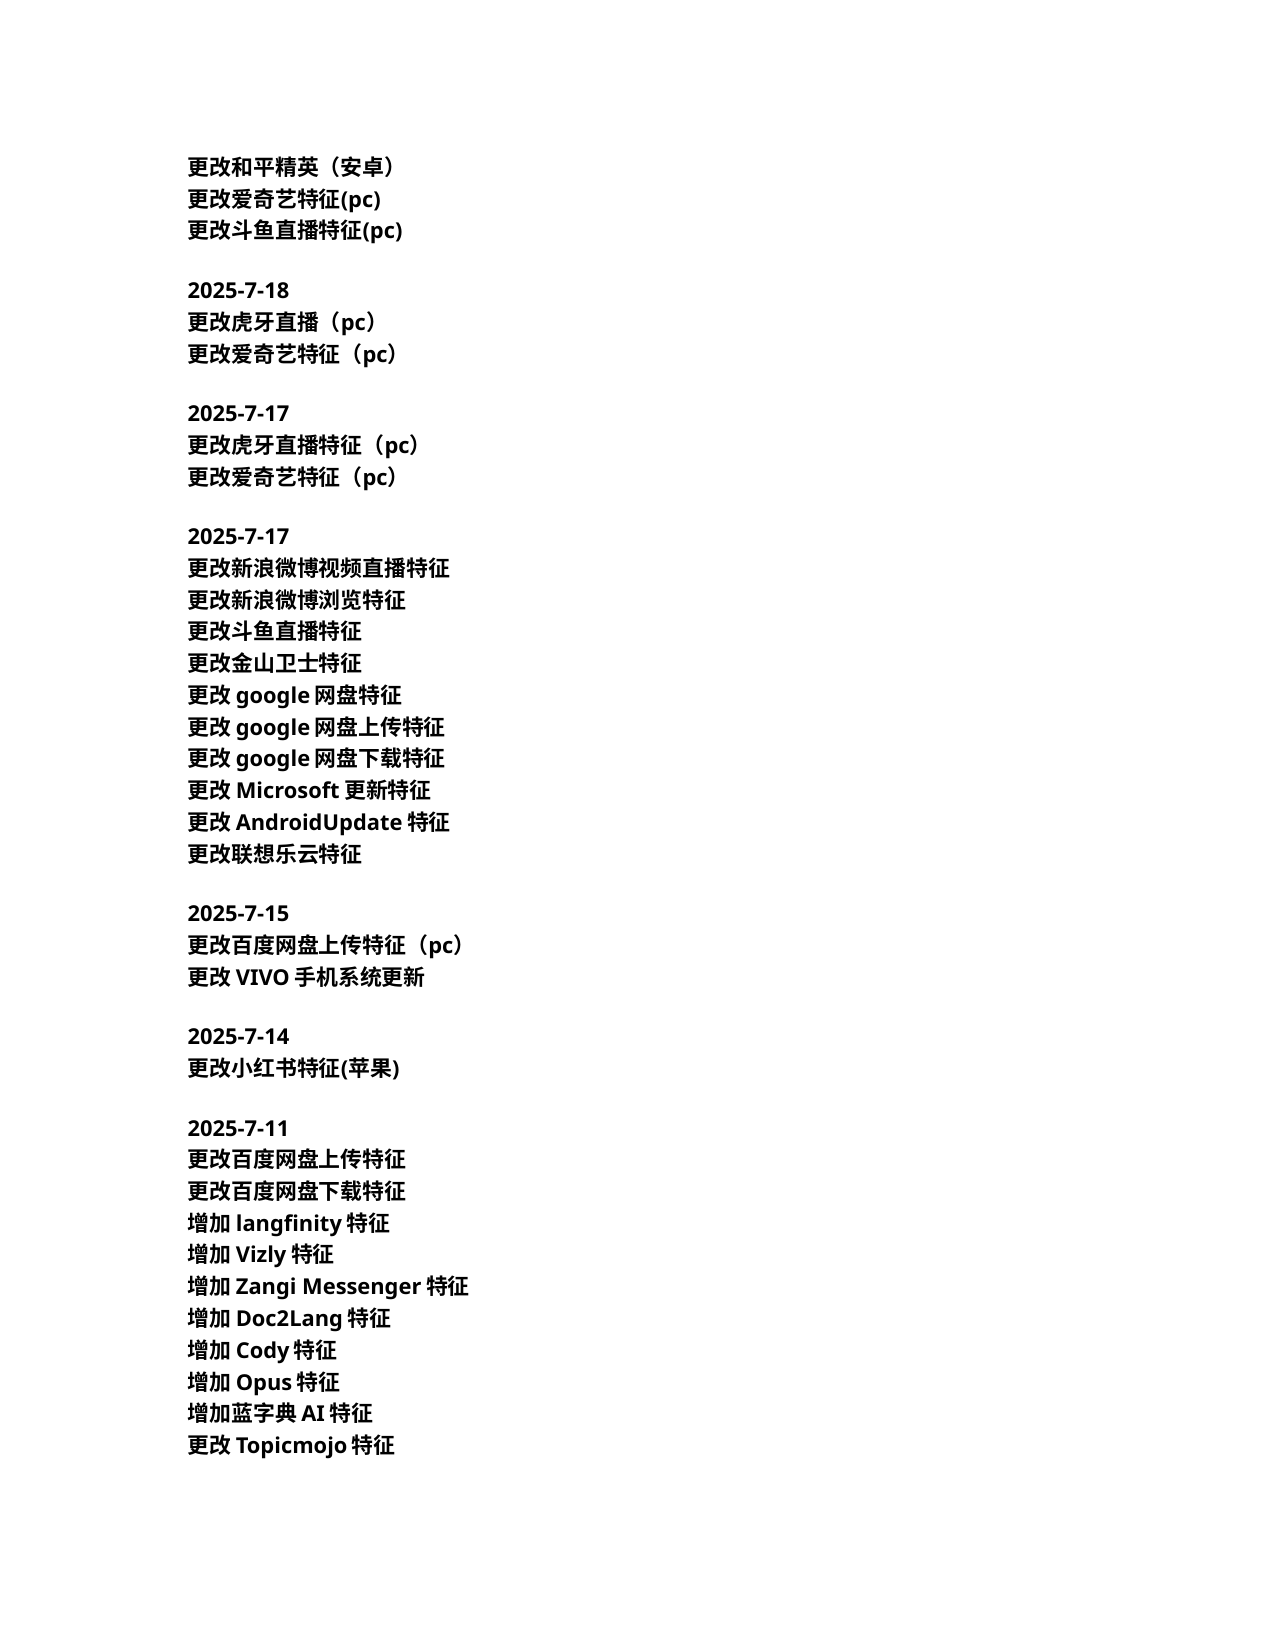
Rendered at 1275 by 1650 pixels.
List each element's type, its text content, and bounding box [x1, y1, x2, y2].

text 增加Cody特征 [187, 1333, 1087, 1364]
text 2025-7-18 [187, 275, 1087, 305]
text 更改VIVO手机系统更新 [187, 959, 1087, 991]
text 2025-7-15 [187, 898, 1087, 928]
text 增加蓝字典AI特征 [187, 1396, 1087, 1428]
text 更改斗鱼直播特征 [187, 614, 1087, 646]
text 更改虎牙直播（pc） [187, 305, 1087, 337]
text 增加Zangi Messenger特征 [187, 1269, 1087, 1301]
text 更改百度网盘上传特征（pc） [187, 928, 1087, 959]
text 更改爱奇艺特征(pc) [187, 182, 1087, 213]
text 更改google网盘下载特征 [187, 741, 1087, 773]
text 更改小红书特征(苹果) [187, 1051, 1087, 1083]
text 2025-7-17 [187, 398, 1087, 428]
text 更改金山卫士特征 [187, 646, 1087, 678]
text 更改百度网盘下载特征 [187, 1174, 1087, 1206]
text 更改新浪微博视频直播特征 [187, 551, 1087, 583]
text 2025-7-14 [187, 1021, 1087, 1051]
text 更改Microsoft更新特征 [187, 773, 1087, 805]
text 更改虎牙直播特征（pc） [187, 428, 1087, 460]
text 增加Opus特征 [187, 1364, 1087, 1396]
text 增加Vizly特征 [187, 1237, 1087, 1269]
text 2025-7-17 [187, 521, 1087, 551]
text 更改斗鱼直播特征(pc) [187, 213, 1087, 245]
text 更改AndroidUpdate特征 [187, 805, 1087, 837]
text 增加langfinity特征 [187, 1206, 1087, 1237]
text 更改新浪微博浏览特征 [187, 583, 1087, 614]
text 更改百度网盘上传特征 [187, 1142, 1087, 1174]
text 更改和平精英（安卓） [187, 150, 1087, 182]
text 更改爱奇艺特征（pc） [187, 337, 1087, 368]
text 2025-7-11 [187, 1112, 1087, 1142]
text 增加Doc2Lang特征 [187, 1301, 1087, 1333]
text 更改Topicmojo特征 [187, 1428, 1087, 1460]
text 更改google网盘上传特征 [187, 709, 1087, 741]
text 更改爱奇艺特征（pc） [187, 460, 1087, 491]
text 更改google网盘特征 [187, 678, 1087, 709]
text 更改联想乐云特征 [187, 837, 1087, 868]
